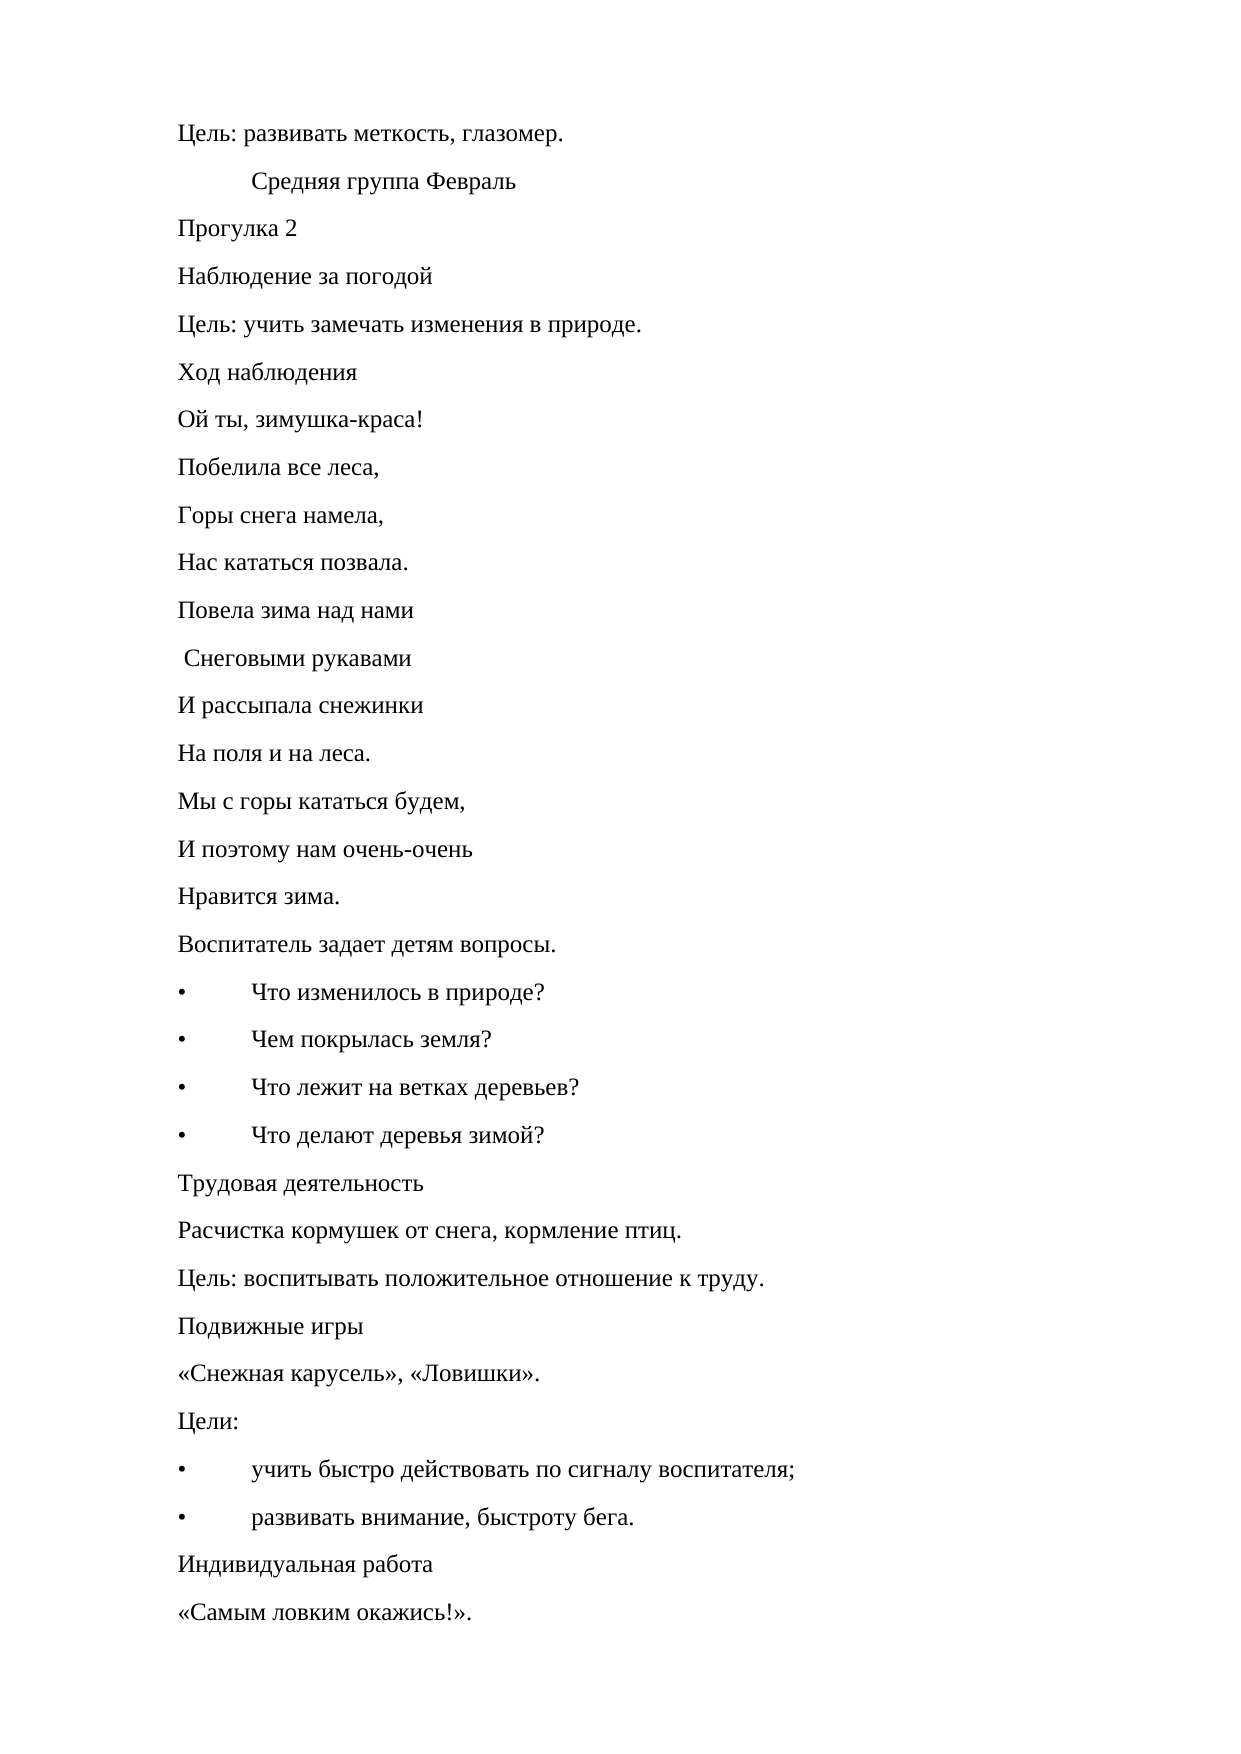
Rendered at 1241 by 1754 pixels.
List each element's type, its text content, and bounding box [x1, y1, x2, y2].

text И поэтому нам очень-очень [177, 834, 1152, 862]
text Мы с горы кататься будем, [177, 786, 1152, 815]
text Нравится зима. [177, 881, 1152, 910]
text Горы снега намела, [177, 500, 1152, 528]
text «Самым ловким окажись!». [177, 1597, 1152, 1626]
text • Что лежит на ветках деревьев? [177, 1072, 1152, 1101]
text Средняя группа Февраль [177, 166, 1152, 194]
text Цель: учить замечать изменения в природе. [177, 309, 1152, 338]
text Побелила все леса, [177, 452, 1152, 481]
text Индивидуальная работа [177, 1549, 1152, 1578]
text Воспитатель задает детям вопросы. [177, 929, 1152, 958]
text Повела зима над нами [177, 595, 1152, 624]
text Цель: развивать меткость, глазомер. [177, 118, 1152, 147]
text «Снежная карусель», «Ловишки». [177, 1358, 1152, 1387]
text Ой ты, зимушка-краса! [177, 404, 1152, 433]
text И рассыпала снежинки [177, 691, 1152, 719]
text Трудовая деятельность [177, 1168, 1152, 1196]
text Цели: [177, 1406, 1152, 1435]
text • учить быстро действовать по сигналу воспитателя; [177, 1454, 1152, 1483]
text Ход наблюдения [177, 357, 1152, 385]
text Нас кататься позвала. [177, 547, 1152, 576]
text Цель: воспитывать положительное отношение к труду. [177, 1263, 1152, 1292]
text Наблюдение за погодой [177, 261, 1152, 290]
text Расчистка кормушек от снега, кормление птиц. [177, 1215, 1152, 1244]
text Подвижные игры [177, 1311, 1152, 1339]
text • развивать внимание, быстроту бега. [177, 1502, 1152, 1530]
text На поля и на леса. [177, 738, 1152, 767]
text Прогулка 2 [177, 213, 1152, 242]
text Снеговыми рукавами [177, 643, 1152, 672]
text • Что изменилось в природе? [177, 977, 1152, 1006]
text • Чем покрылась земля? [177, 1024, 1152, 1053]
text • Что делают деревья зимой? [177, 1120, 1152, 1149]
